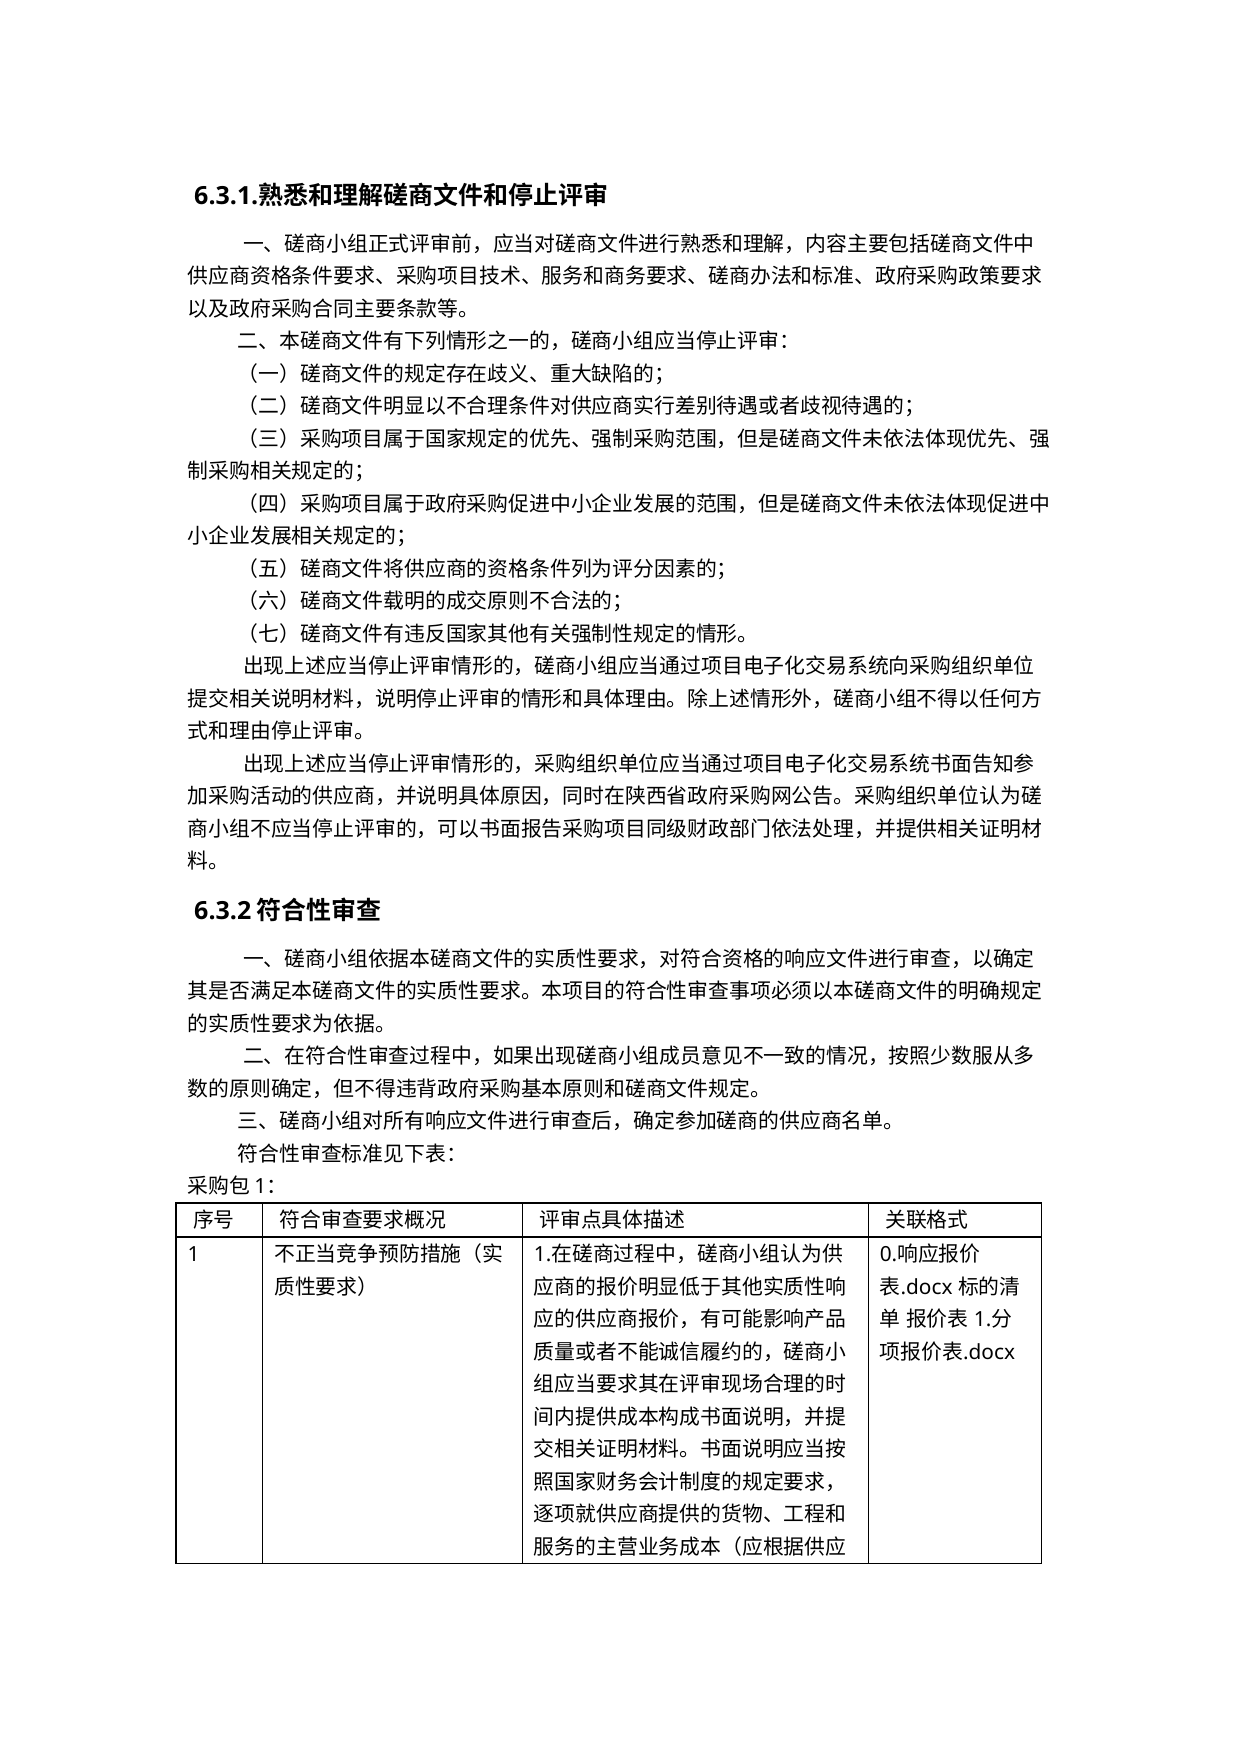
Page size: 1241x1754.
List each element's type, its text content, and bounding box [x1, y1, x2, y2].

text 二、在符合性审查过程中，如果出现磋商小组成员意见不一致的情况，按照少数服从多数的原则确定，但不得违背政府采购基本原则和磋商文件规定。 [187, 1039, 1053, 1104]
text （七）磋商文件有违反国家其他有关强制性规定的情形。 [187, 617, 1053, 649]
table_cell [523, 1238, 868, 1563]
text （一）磋商文件的规定存在歧义、重大缺陷的； [187, 357, 1053, 389]
text （六）磋商文件载明的成交原则不合法的； [187, 584, 1053, 617]
text （五）磋商文件将供应商的资格条件列为评分因素的； [187, 552, 1053, 584]
text 符合性审查标准见下表： [187, 1137, 1053, 1169]
text 一、磋商小组正式评审前，应当对磋商文件进行熟悉和理解，内容主要包括磋商文件中供应商资格条件要求、采购项目技术、服务和商务要求、磋商办法和标准、政府采购政策要求以及政府采购合同主要条款等。 [187, 227, 1053, 324]
table_header 符合审查要求概况 [263, 1204, 522, 1236]
table_header 关联格式 [869, 1204, 1041, 1236]
text （三）采购项目属于国家规定的优先、强制采购范围，但是磋商文件未依法体现优先、强制采购相关规定的； [187, 422, 1053, 487]
table_header 序号 [177, 1204, 262, 1236]
text （二）磋商文件明显以不合理条件对供应商实行差别待遇或者歧视待遇的； [187, 389, 1053, 422]
text 二、本磋商文件有下列情形之一的，磋商小组应当停止评审： [187, 324, 1053, 357]
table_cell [869, 1238, 1041, 1563]
table_cell 不正当竞争预防措施（实质性要求） [263, 1238, 522, 1563]
text 三、磋商小组对所有响应文件进行审查后，确定参加磋商的供应商名单。 [187, 1104, 1053, 1137]
text 采购包1： [187, 1169, 1053, 1202]
text 6.3.1.熟悉和理解磋商文件和停止评审 [187, 162, 1053, 227]
table_header 评审点具体描述 [523, 1204, 868, 1236]
text 出现上述应当停止评审情形的，采购组织单位应当通过项目电子化交易系统书面告知参加采购活动的供应商，并说明具体原因，同时在陕西省政府采购网公告。采购组织单位认为磋商小组不应当停止评审的，可以书面报告采购项目同级财政部门依法处理，并提供相关证明材料。 [187, 747, 1053, 877]
table_cell 1 [177, 1238, 262, 1563]
text 一、磋商小组依据本磋商文件的实质性要求，对符合资格的响应文件进行审查，以确定其是否满足本磋商文件的实质性要求。本项目的符合性审查事项必须以本磋商文件的明确规定的实质性要求为依据。 [187, 942, 1053, 1039]
text （四）采购项目属于政府采购促进中小企业发展的范围，但是磋商文件未依法体现促进中小企业发展相关规定的； [187, 487, 1053, 552]
text 6.3.2符合性审查 [187, 877, 1053, 942]
text 出现上述应当停止评审情形的，磋商小组应当通过项目电子化交易系统向采购组织单位提交相关说明材料，说明停止评审的情形和具体理由。除上述情形外，磋商小组不得以任何方式和理由停止评审。 [187, 649, 1053, 747]
